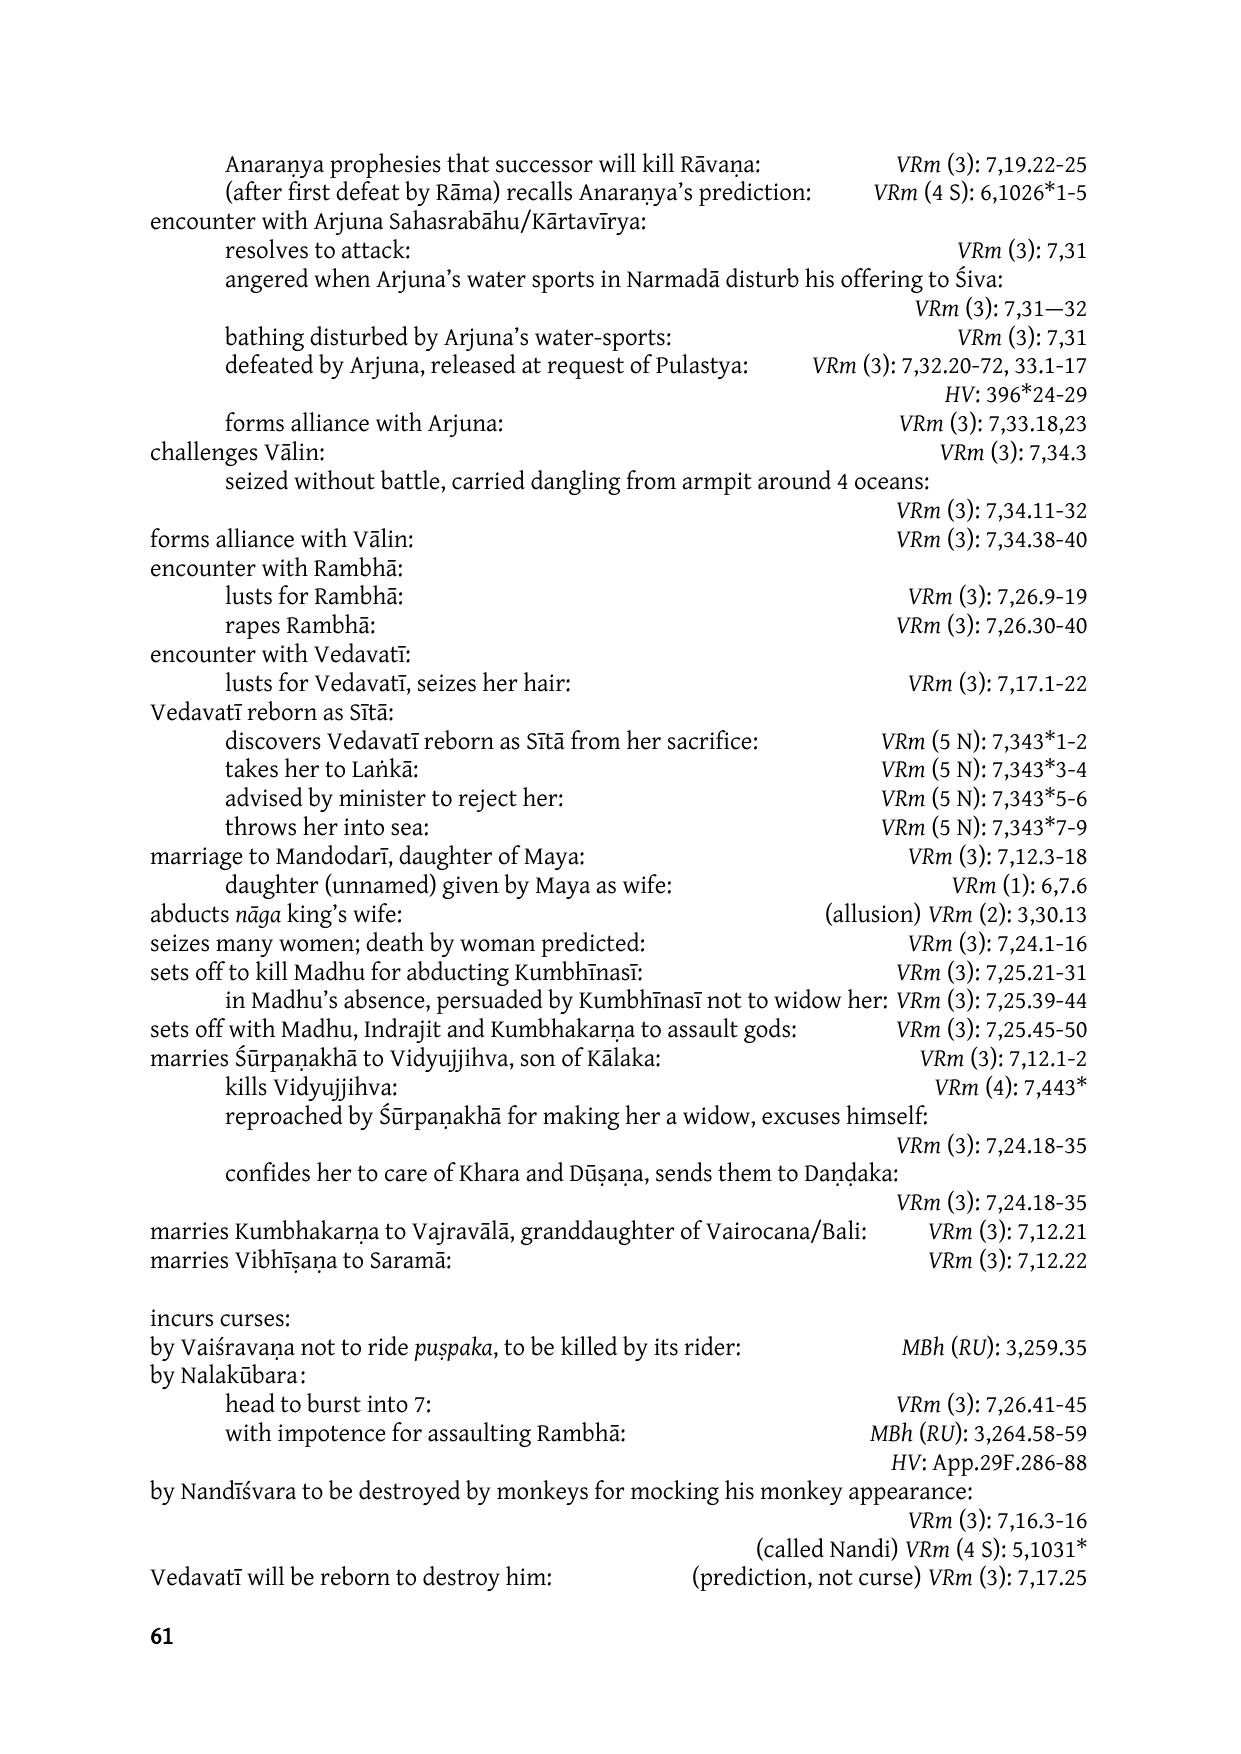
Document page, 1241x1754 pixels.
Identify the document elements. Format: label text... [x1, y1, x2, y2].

text discovers Vedavatī reborn as Sītā from her sacrifice: VRm (5 N): 7,343*1-2 [150, 727, 1090, 756]
text marries Śūrpaṇakhā to Vidyujjihva, son of Kālaka: VRm (3): 7,12.1-2 [150, 1044, 1090, 1073]
text marries Vibhīṣaṇa to Saramā: VRm (3): 7,12.22 [150, 1246, 1090, 1275]
text lusts for Rambhā: VRm (3): 7,26.9-19 [150, 583, 1090, 612]
text lusts for Vedavatī, seizes her hair: VRm (3): 7,17.1-22 [150, 669, 1090, 698]
text forms alliance with Arjuna: VRm (3): 7,33.18,23 [150, 410, 1090, 438]
text bathing disturbed by Arjuna’s water-sports: VRm (3): 7,31 [150, 323, 1090, 352]
text kills Vidyujjihva: VRm (4): 7,443* [150, 1073, 1090, 1102]
text Vedavatī reborn as Sītā: [150, 698, 1090, 727]
text defeated by Arjuna, released at request of Pulastya: VRm (3): 7,32.20-72, 33.1-17 HV: 396*24-29 [150, 352, 1090, 410]
text Anaraṇya prophesies that successor will kill Rāvaṇa: VRm (3): 7,19.22-25 (after first defeat by Rāma) recalls Anaraṇya’s prediction: VRm (4 S): 6,1026*1-5 [150, 150, 1090, 208]
text forms alliance with Vālin: VRm (3): 7,34.38-40 [150, 525, 1090, 554]
text seizes many women; death by woman predicted: VRm (3): 7,24.1-16 [150, 929, 1090, 958]
text abducts nāga king’s wife: (allusion) VRm (2): 3,30.13 [150, 900, 1090, 929]
text by Nalakūbara : [150, 1362, 1090, 1391]
text confides her to care of Khara and Dūṣaṇa, sends them to Daṇḍaka: VRm (3): 7,24.18-35 [150, 1160, 1090, 1218]
text head to burst into 7: VRm (3): 7,26.41-45 [150, 1391, 1090, 1419]
text daughter (unnamed) given by Maya as wife: VRm (1): 6,7.6 [150, 871, 1090, 900]
text in Madhu’s absence, persuaded by Kumbhīnasī not to widow her: VRm (3): 7,25.39-44 [150, 987, 1090, 1016]
text marriage to Mandodarī, daughter of Maya: VRm (3): 7,12.3-18 [150, 842, 1090, 871]
text challenges Vālin: VRm (3): 7,34.3 [150, 438, 1090, 467]
text throws her into sea: VRm (5 N): 7,343*7-9 [150, 814, 1090, 842]
text with impotence for assaulting Rambhā: MBh (RU): 3,264.58-59 [150, 1419, 1090, 1448]
text incurs curses: [150, 1304, 1090, 1333]
text takes her to Laṅkā: VRm (5 N): 7,343*3-4 [150, 756, 1090, 785]
text (called Nandi) VRm (4 S): 5,1031* [150, 1535, 1090, 1564]
text angered when Arjuna’s water sports in Narmadā disturb his offering to Śiva: VRm (3): 7,31—32 [150, 265, 1090, 323]
text sets off to kill Madhu for abducting Kumbhīnasī: VRm (3): 7,25.21-31 [150, 958, 1090, 987]
text sets off with Madhu, Indrajit and Kumbhakarṇa to assault gods: VRm (3): 7,25.45-50 [150, 1016, 1090, 1044]
text by Nandīśvara to be destroyed by monkeys for mocking his monkey appearance: VRm (3): 7,16.3-16 [150, 1477, 1090, 1535]
text reproached by Śūrpaṇakhā for making her a widow, excuses himself: VRm (3): 7,24.18-35 [150, 1102, 1090, 1160]
text advised by minister to reject her: VRm (5 N): 7,343*5-6 [150, 785, 1090, 814]
text rapes Rambhā: VRm (3): 7,26.30-40 [150, 612, 1090, 641]
text marries Kumbhakarṇa to Vajravālā, granddaughter of Vairocana/Bali: VRm (3): 7,12.21 [150, 1218, 1090, 1246]
text resolves to attack: VRm (3): 7,31 [150, 237, 1090, 265]
text Vedavatī will be reborn to destroy him: (prediction, not curse) VRm (3): 7,17.25 [150, 1564, 1090, 1593]
text encounter with Rambhā: [150, 554, 1090, 583]
text encounter with Arjuna Sahasrabāhu/Kārtavīrya: [150, 208, 1090, 237]
text HV: App.29F.286-88 [150, 1448, 1090, 1477]
text seized without battle, carried dangling from armpit around 4 oceans: VRm (3): 7,34.11-32 [150, 467, 1090, 525]
text by Vaiśravaṇa not to ride puṣpaka, to be killed by its rider: MBh (RU): 3,259.35 [150, 1333, 1090, 1362]
text encounter with Vedavatī: [150, 641, 1090, 669]
